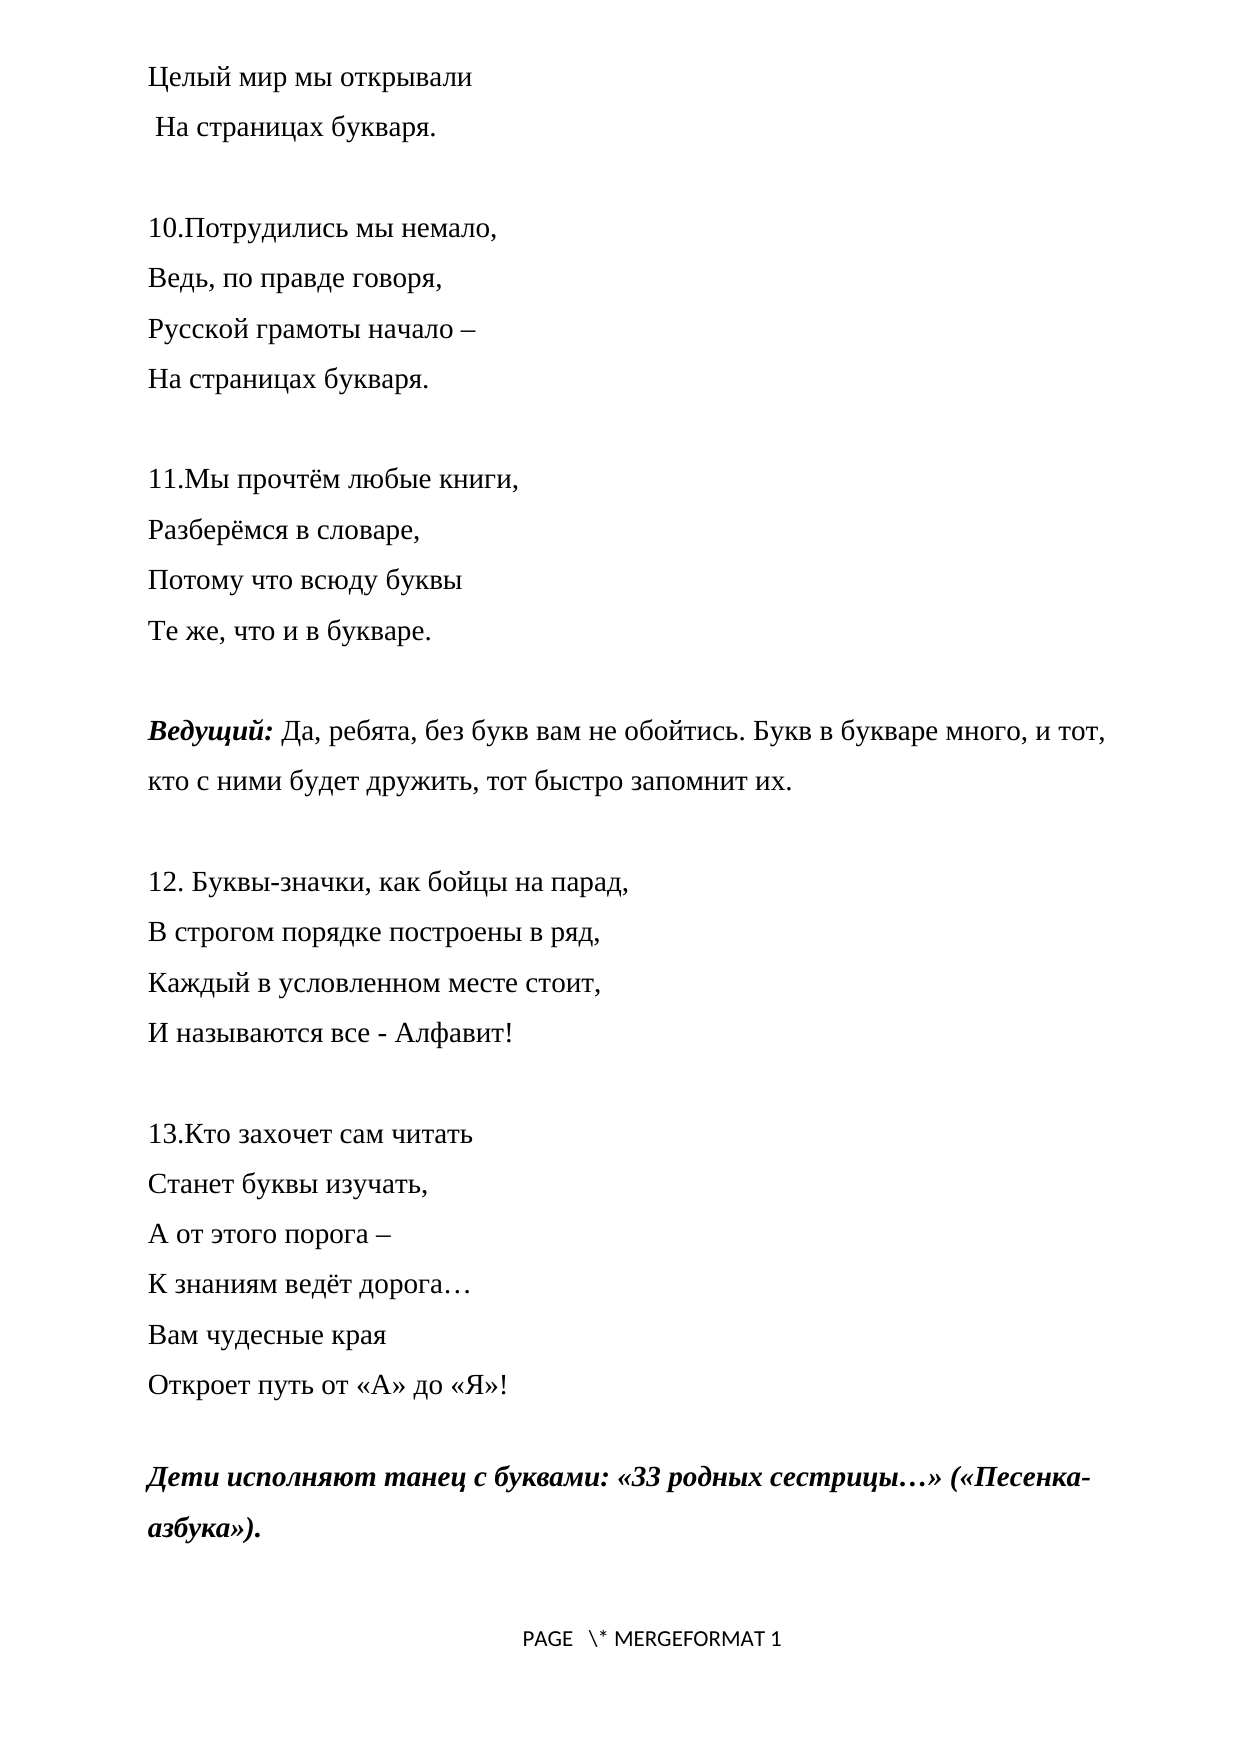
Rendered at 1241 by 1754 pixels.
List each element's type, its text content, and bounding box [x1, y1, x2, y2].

text Дети исполняют танец с буквами: «33 родных сестрицы…» («Песенка-азбука»). [148, 1459, 1152, 1543]
text Потому что всюду буквы [148, 562, 1152, 596]
text 12. Буквы-значки, как бойцы на парад, [148, 864, 1152, 898]
text Русской грамоты начало – [148, 311, 1152, 344]
text Ведущий: Да, ребята, без букв вам не обойтись. Букв в букваре много, и тот, кто с ними будет дружить, тот быстро запомнит их. [148, 713, 1152, 797]
text И называются все - Алфавит! [148, 1015, 1152, 1049]
text Вам чудесные края [148, 1317, 1152, 1351]
text Каждый в условленном месте стоит, [148, 965, 1152, 998]
text Целый мир мы открывали [148, 59, 1152, 93]
text 11.Мы прочтём любые книги, [148, 462, 1152, 495]
text Откроет путь от «А» до «Я»! [148, 1367, 1152, 1401]
text 13.Кто захочет сам читать [148, 1116, 1152, 1149]
text Ведь, по правде говоря, [148, 260, 1152, 294]
text Те же, что и в букваре. [148, 613, 1152, 646]
text В строгом порядке построены в ряд, [148, 914, 1152, 948]
text А от этого порога – [148, 1216, 1152, 1250]
text 10.Потрудились мы немало, [148, 210, 1152, 244]
text К знаниям ведёт дорога… [148, 1267, 1152, 1300]
text На страницах букваря. [148, 361, 1152, 394]
text Разберёмся в словаре, [148, 512, 1152, 546]
text На страницах букваря. [148, 109, 1152, 143]
text Станет буквы изучать, [148, 1166, 1152, 1199]
